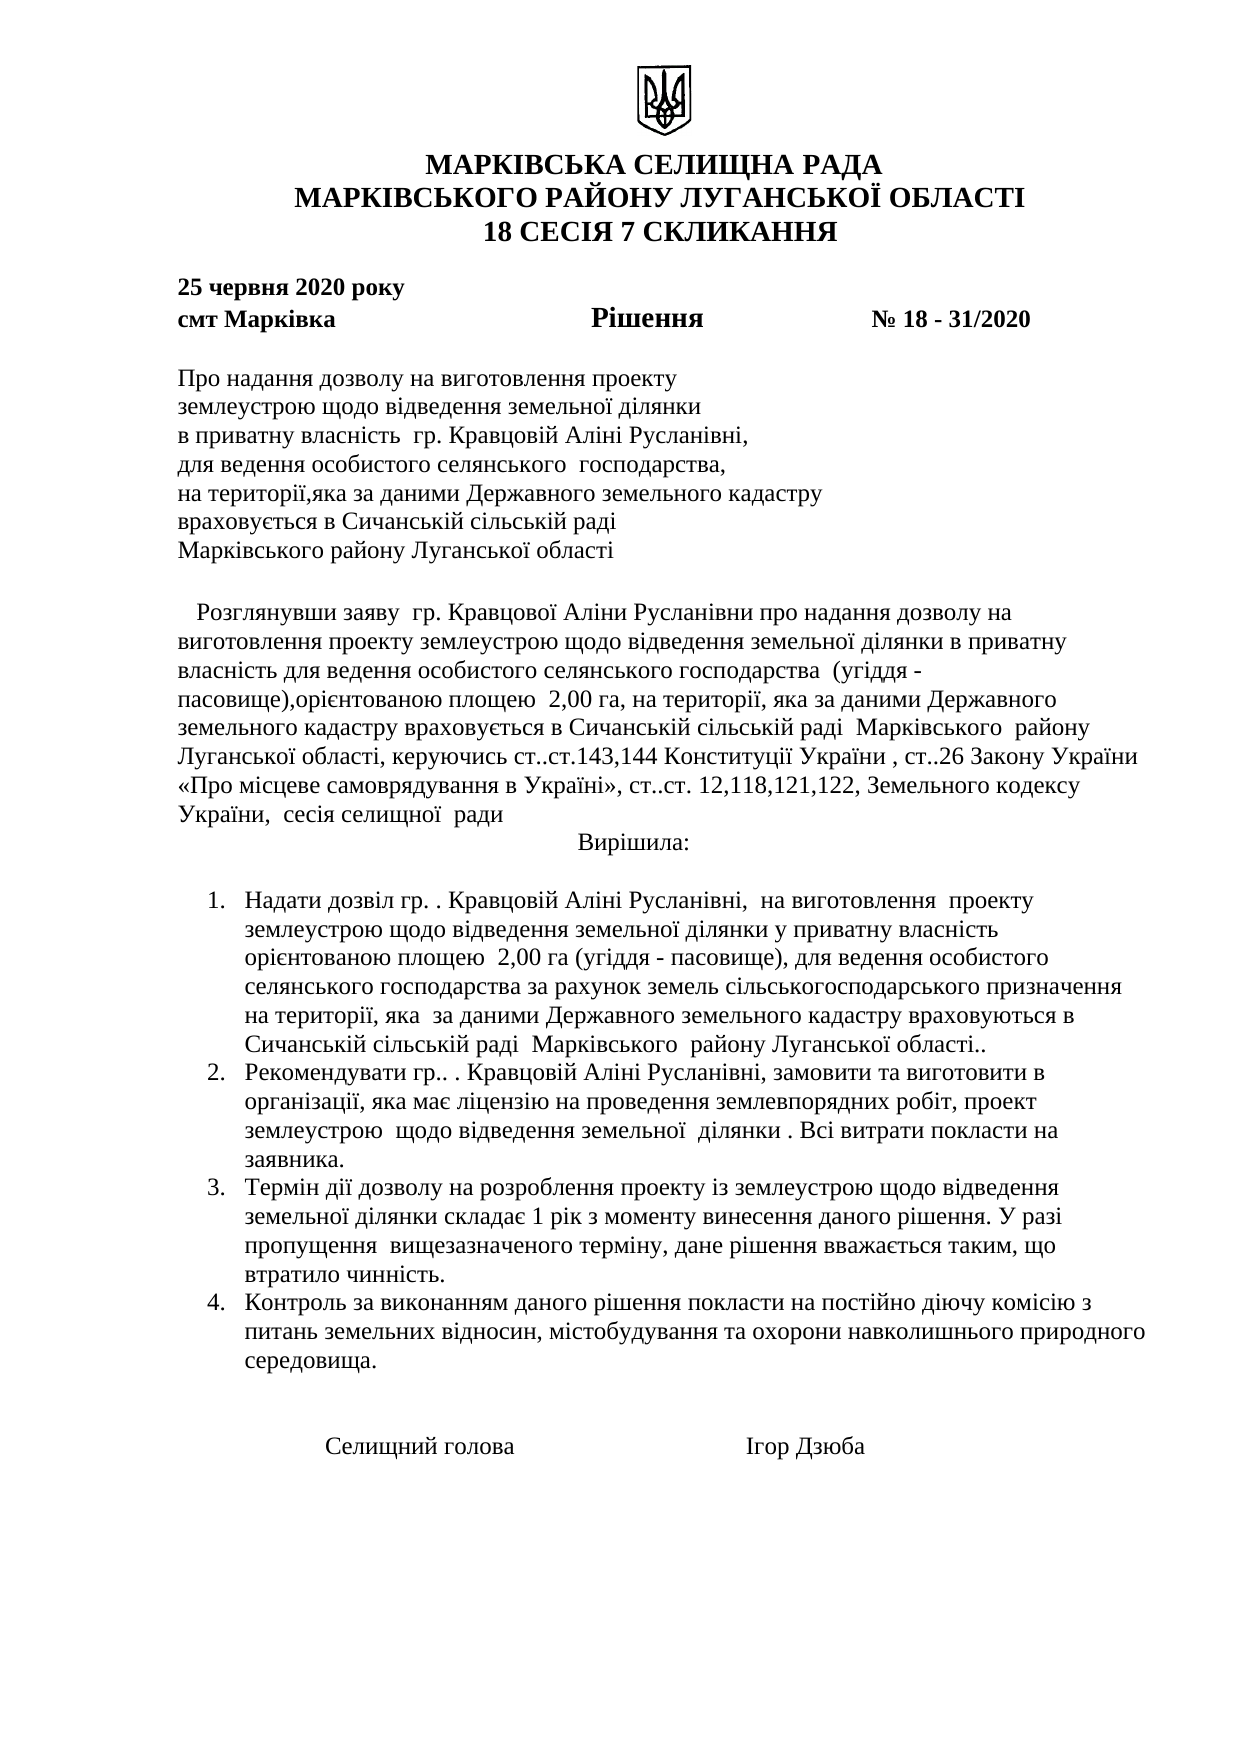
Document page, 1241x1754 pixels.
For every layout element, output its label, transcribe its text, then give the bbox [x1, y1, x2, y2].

subtitle МАРКІВСЬКА СЕЛИЩНА РАДА [177, 147, 1143, 180]
text Селищний голова Ігор Дзюба [251, 1431, 1152, 1460]
list Термін дії дозволу на розроблення проекту із землеустрою щодо відведення земельної ділянки складає 1 рік з моменту винесення даного рішення. У разі пропущення вищезазначеного терміну, дане рішення вважається таким, що втратило чинність. [207, 1172, 1152, 1287]
text Марківського району Луганської області [177, 535, 1152, 564]
list Контроль за виконанням даного рішення покласти на постійно діючу комісію з питань земельних відносин, містобудування та охорони навколишнього природного середовища. [207, 1287, 1152, 1374]
list Надати дозвіл гр. . Кравцовій Аліні Русланівні, на виготовлення проекту землеустрою щодо відведення земельної ділянки у приватну власність орієнтованою площею 2,00 га (угіддя - пасовище), для ведення особистого селянського господарства за рахунок земель сільськогосподарського призначення на території, яка за даними Державного земельного кадастру враховуються в Сичанській сільській раді Марківського району Луганської області.. [207, 885, 1152, 1057]
text 25 червня 2020 року [177, 272, 1143, 300]
text смт Марківка Рішення № 18 - 31/2020 [177, 300, 1143, 334]
text Вирішила: [177, 827, 1152, 856]
text 18 СЕСІЯ 7 СКЛИКАННЯ [177, 214, 1143, 247]
text на території,яка за даними Державного земельного кадастру [177, 478, 1152, 506]
text землеустрою щодо відведення земельної ділянки [177, 391, 1152, 420]
text для ведення особистого селянського господарства, [177, 449, 1152, 478]
text Розглянувши заяву гр. Кравцової Аліни Русланівни про надання дозволу на виготовлення проекту землеустрою щодо відведення земельної ділянки в приватну власність для ведення особистого селянського господарства (угіддя -пасовище),орієнтованою площею 2,00 га, на території, яка за даними Державного земельного кадастру враховується в Сичанській сільській раді Марківського району Луганської області, керуючись ст..ст.143,144 Конституції України , ст..26 Закону України «Про місцеве самоврядування в Україні», ст..ст. 12,118,121,122, Земельного кодексу України, сесія селищної ради [177, 597, 1152, 827]
text в приватну власність гр. Кравцовій Аліні Русланівні, [177, 420, 1152, 449]
text Про надання дозволу на виготовлення проекту [177, 363, 1152, 391]
text враховується в Сичанській сільській раді [177, 506, 1152, 535]
subtitle МАРКІВСЬКОГО РАЙОНУ ЛУГАНСЬКОЇ ОБЛАСТІ [177, 180, 1143, 214]
list Рекомендувати гр.. . Кравцовій Аліні Русланівні, замовити та виготовити в організації, яка має ліцензію на проведення землевпорядних робіт, проект землеустрою щодо відведення земельної ділянки . Всі витрати покласти на заявника. [207, 1057, 1152, 1172]
picture [637, 65, 692, 136]
